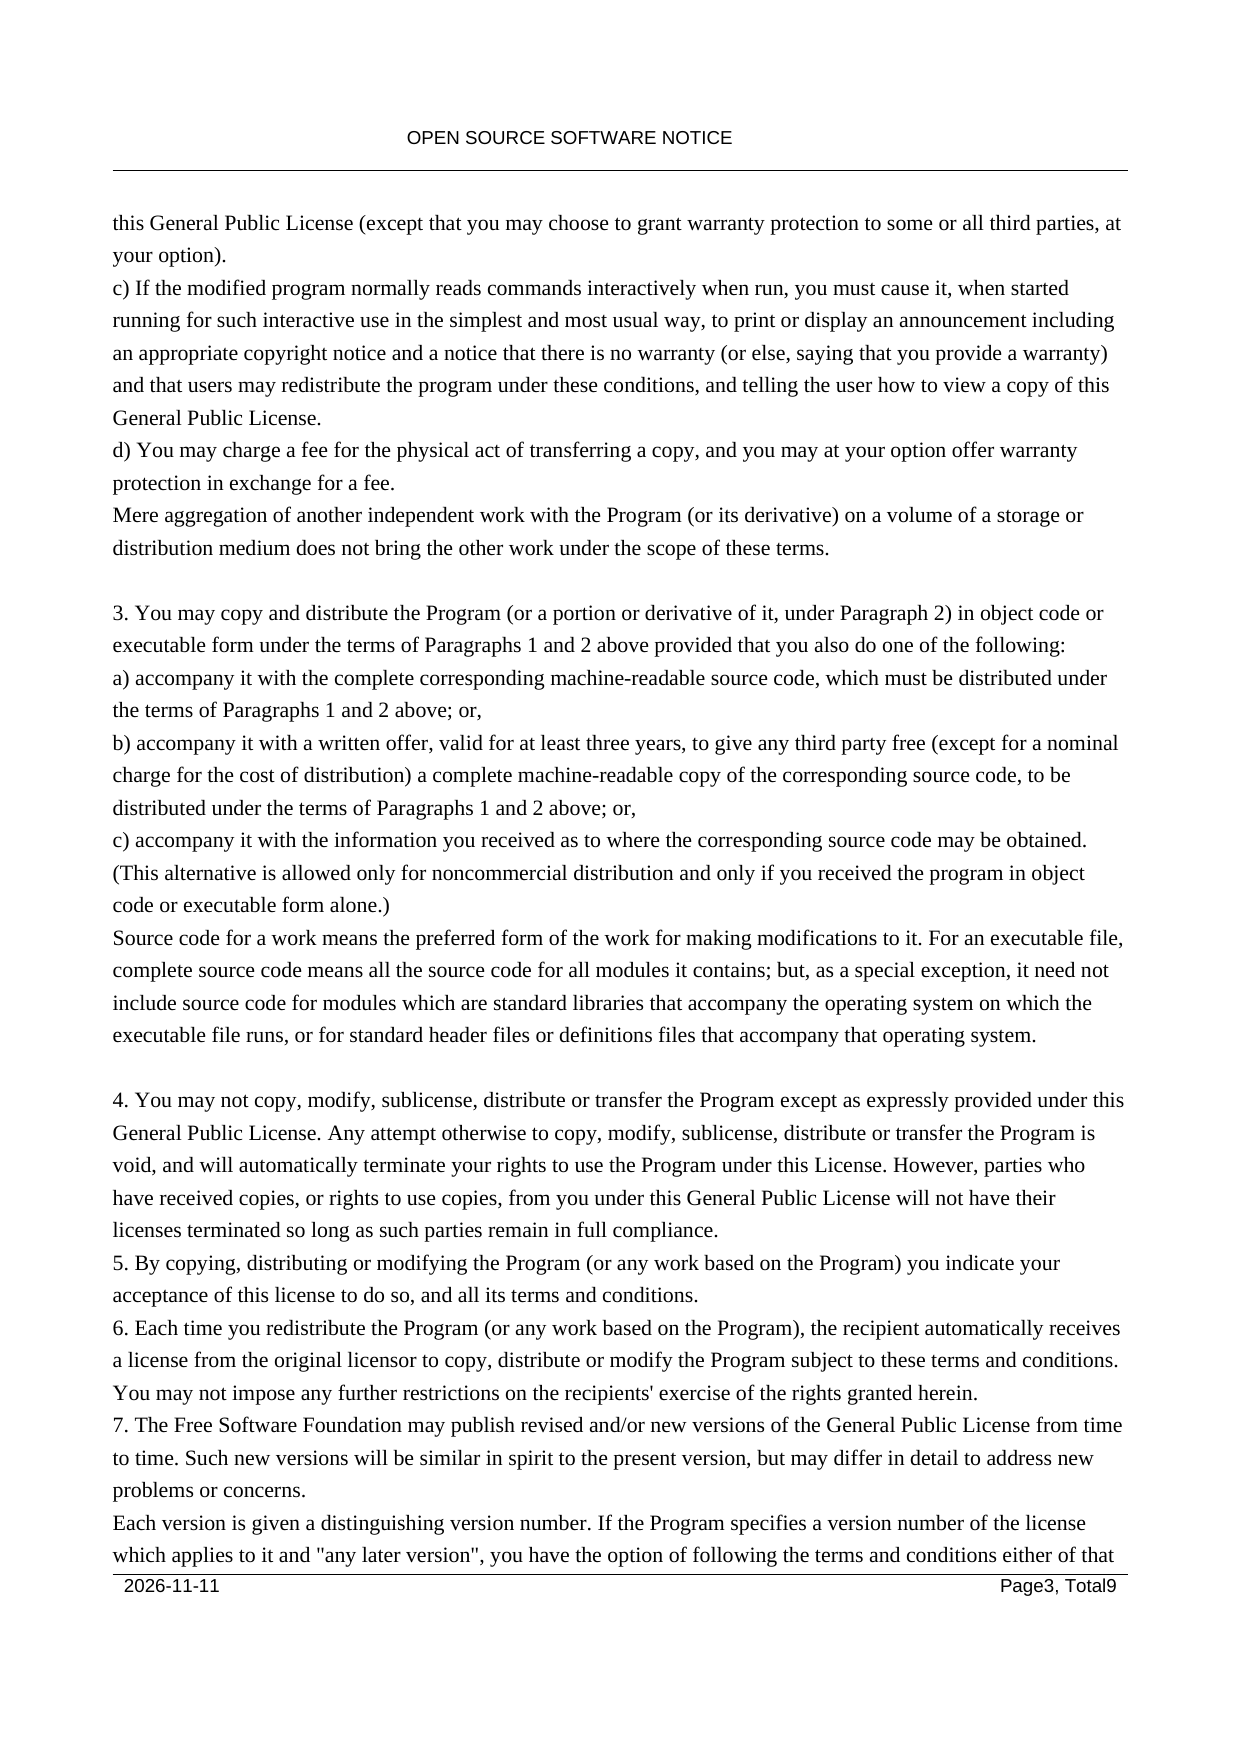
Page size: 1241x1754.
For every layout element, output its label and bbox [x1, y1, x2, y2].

text [112, 206, 1128, 1571]
